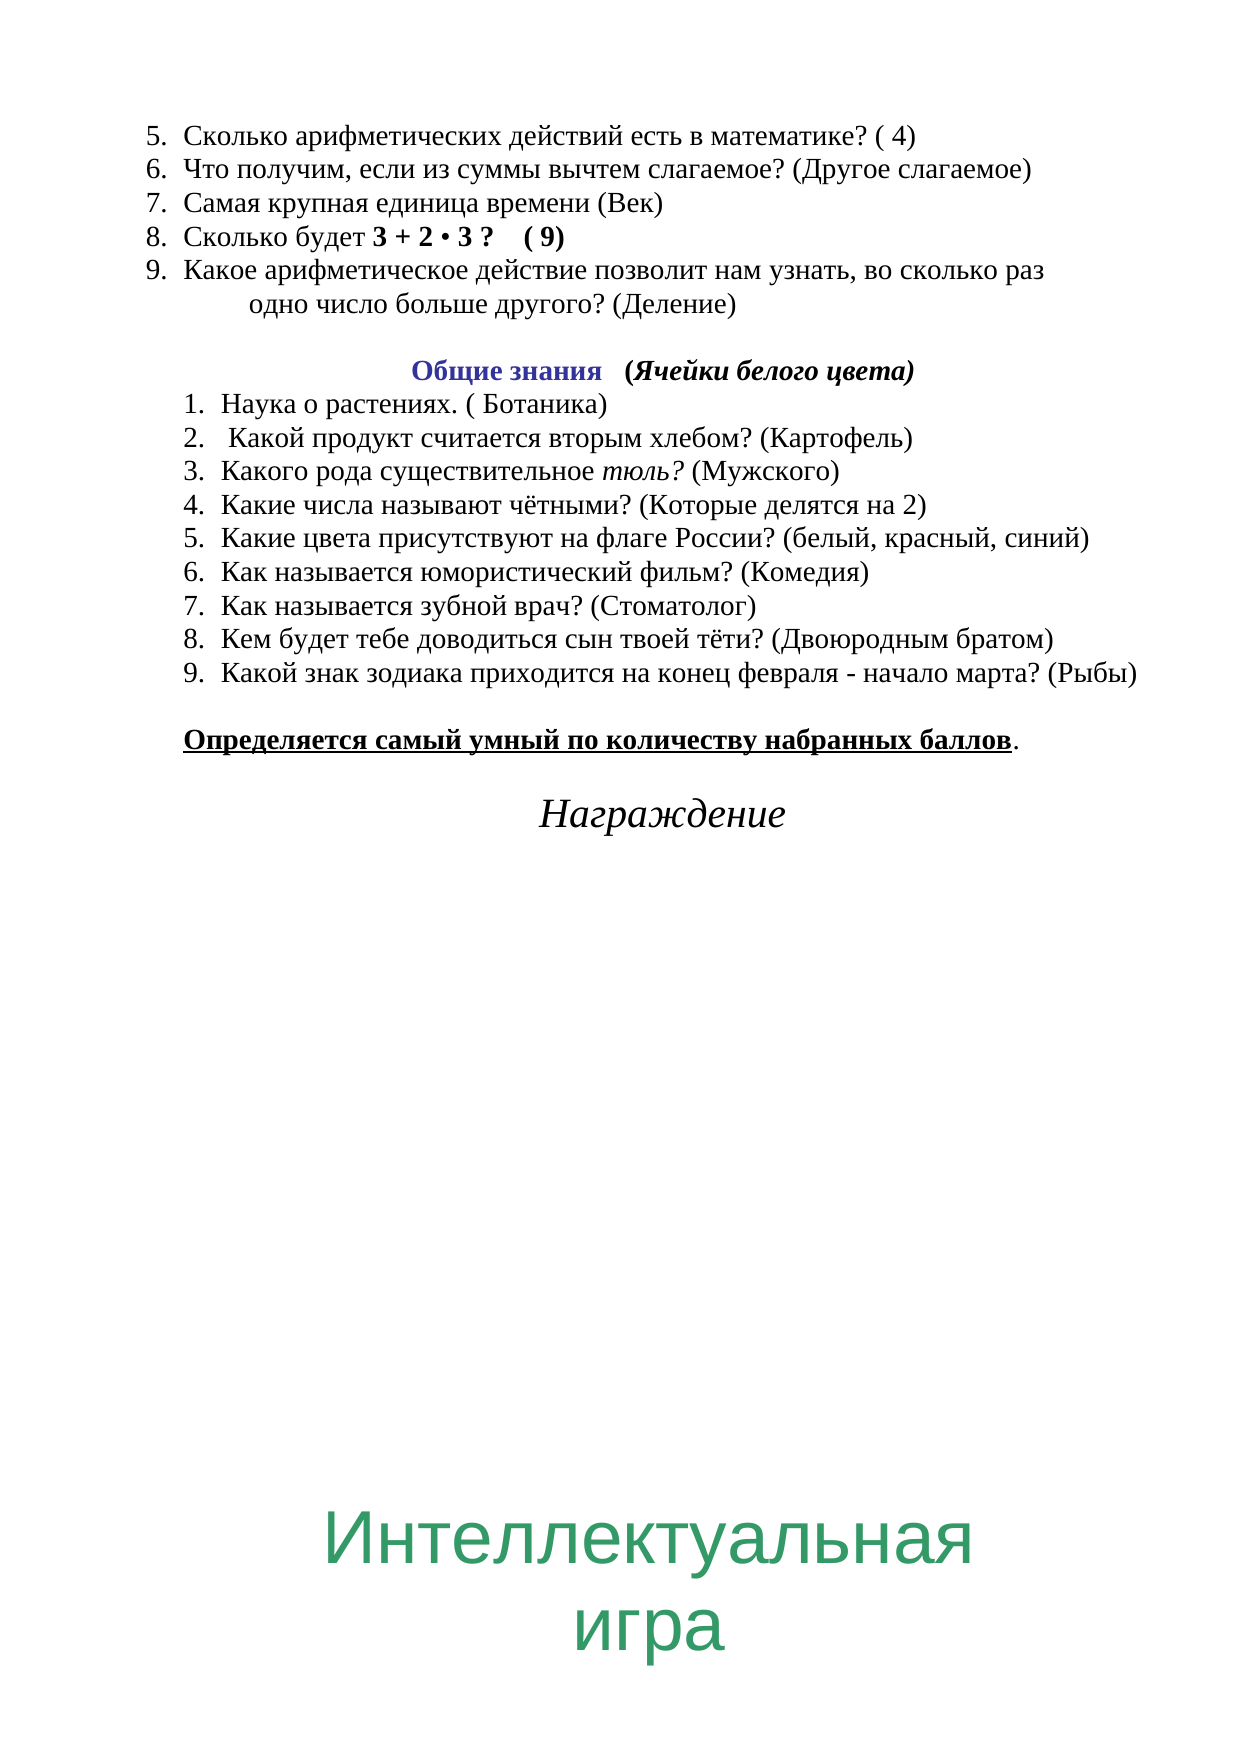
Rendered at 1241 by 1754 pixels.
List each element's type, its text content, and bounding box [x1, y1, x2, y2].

text одно число больше другого? (Деление) [183, 286, 1146, 319]
list Как называется зубной врач? (Стоматолог) [183, 588, 1146, 621]
list Что получим, если из суммы вычтем слагаемое? (Другое слагаемое) [146, 152, 1146, 185]
list Как называется юмористический фильм? (Комедия) [183, 554, 1146, 588]
list Какие числа называют чётными? (Которые делятся на 2) [183, 487, 1146, 521]
list Сколько будет 3 + 2 • 3 ? ( 9) [146, 219, 1146, 252]
list Самая крупная единица времени (Век) [146, 185, 1146, 219]
list Какое арифметическое действие позволит нам узнать, во сколько раз [146, 252, 1146, 286]
text Награждение [183, 789, 1146, 837]
text Определяется самый умный по количеству набранных баллов. [183, 722, 1146, 755]
list Сколько арифметических действий есть в математике? ( 4) [146, 118, 1146, 152]
list Какие цвета присутствуют на флаге России? (белый, красный, синий) [183, 521, 1146, 554]
list Какой знак зодиака приходится на конец февраля - начало марта? (Рыбы) [183, 655, 1146, 688]
list Кем будет тебе доводиться сын твоей тёти? (Двоюродным братом) [183, 621, 1146, 655]
text Общие знания (Ячейки белого цвета) [183, 353, 1146, 386]
list Какого рода существительное тюль? (Мужского) [183, 453, 1146, 487]
list Какой продукт считается вторым хлебом? (Картофель) [183, 420, 1146, 453]
list Наука о растениях. ( Ботаника) [183, 386, 1146, 420]
